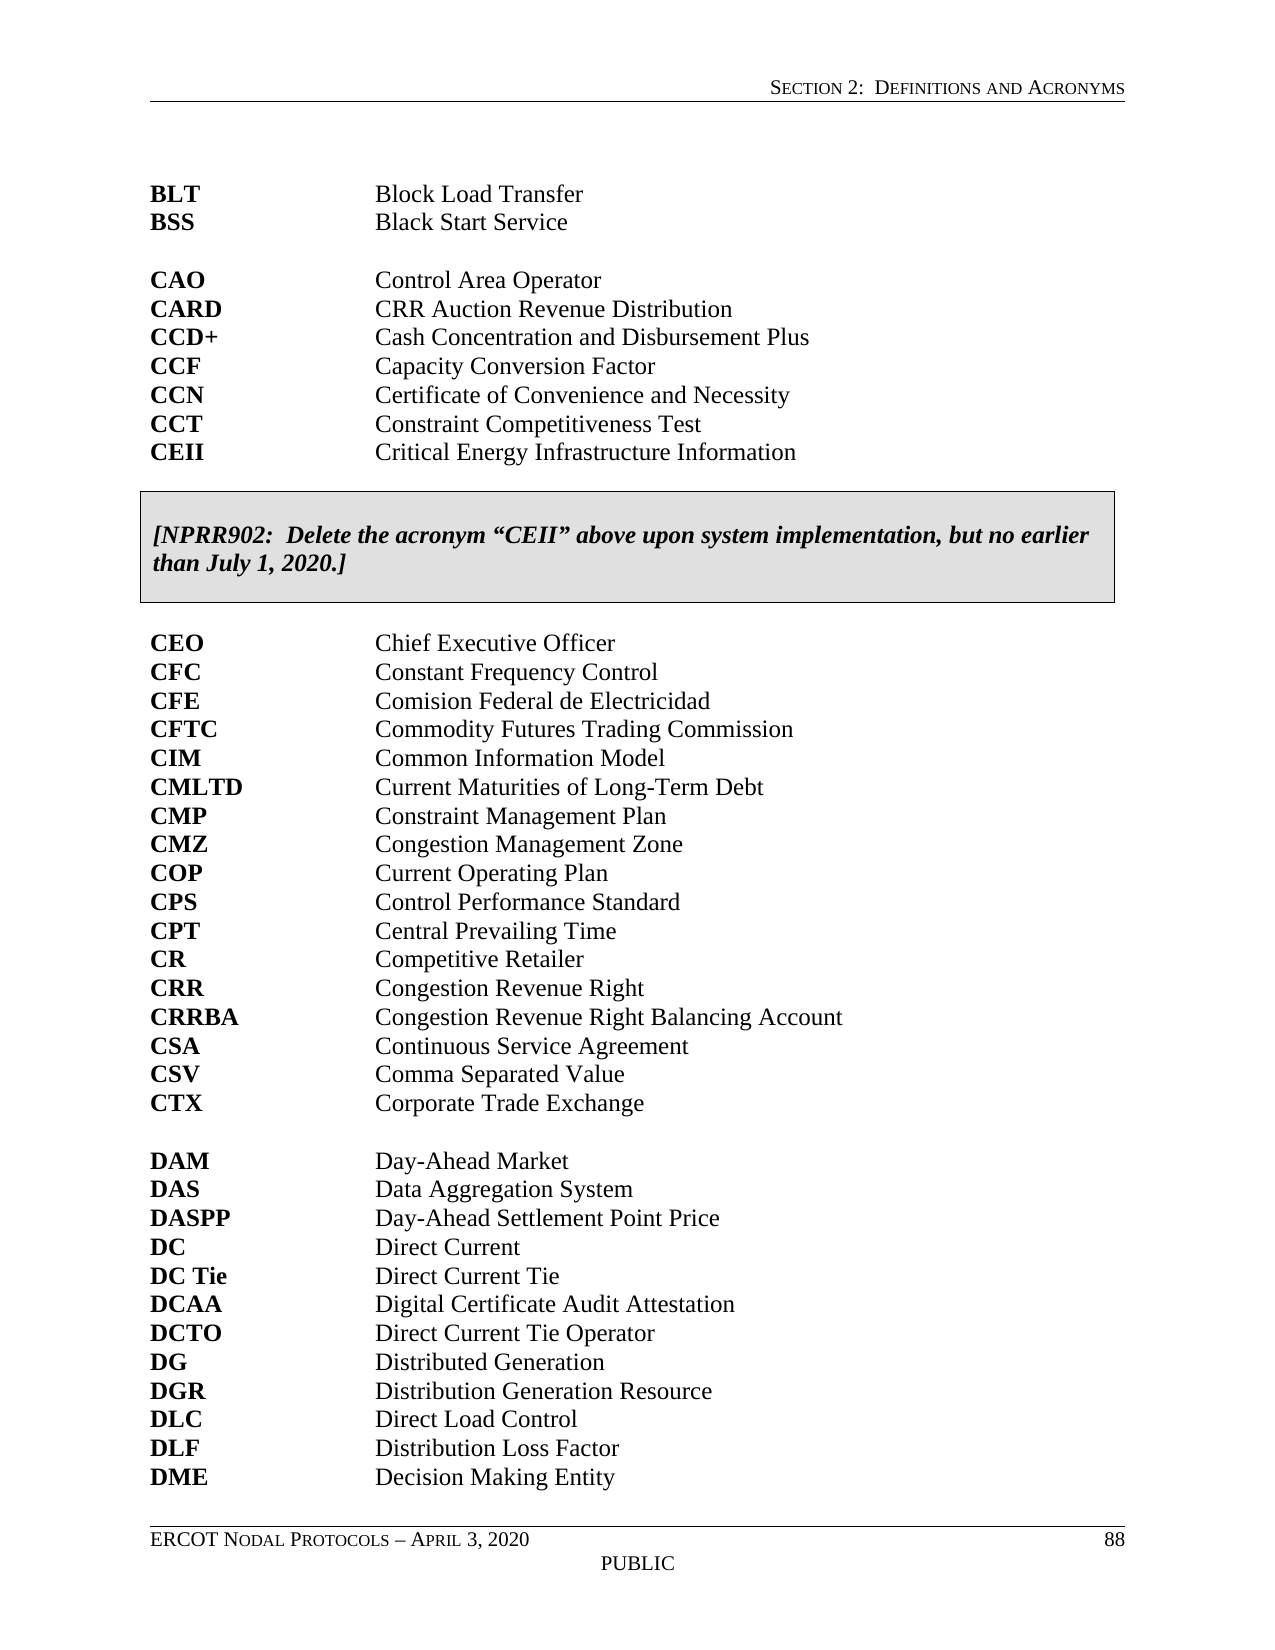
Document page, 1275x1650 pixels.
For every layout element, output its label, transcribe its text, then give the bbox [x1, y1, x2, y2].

text CFE Comision Federal de Electricidad [150, 686, 1125, 714]
text CPT Central Prevailing Time [150, 916, 1125, 944]
text DC Tie Direct Current Tie [150, 1261, 1125, 1289]
text CSV Comma Separated Value [150, 1059, 1125, 1088]
text CFC Constant Frequency Control [150, 657, 1125, 686]
text DC Direct Current [150, 1232, 1125, 1261]
text CCF Capacity Conversion Factor [150, 351, 1125, 380]
text CR Competitive Retailer [150, 944, 1125, 973]
text CIM Common Information Model [150, 743, 1125, 772]
text COP Current Operating Plan [150, 858, 1125, 887]
text CCT Constraint Competitiveness Test [150, 409, 1125, 437]
text CFTC Commodity Futures Trading Commission [150, 714, 1125, 743]
text BSS Black Start Service [150, 207, 1125, 236]
table_header [NPRR902: Delete the acronym “CEII” above upon system implementation, but no earlier than July 1, 2020.] [141, 492, 1114, 602]
text DME Decision Making Entity [150, 1462, 1125, 1491]
text DAM Day-Ahead Market [150, 1146, 1125, 1174]
text CEII Critical Energy Infrastructure Information [150, 437, 1125, 466]
text DLC Direct Load Control [150, 1404, 1125, 1433]
text CMZ Congestion Management Zone [150, 829, 1125, 858]
text CSA Continuous Service Agreement [150, 1031, 1125, 1059]
text DAS Data Aggregation System [150, 1174, 1125, 1203]
text CCN Certificate of Convenience and Necessity [150, 380, 1125, 409]
text DGR Distribution Generation Resource [150, 1376, 1125, 1404]
text CPS Control Performance Standard [150, 887, 1125, 916]
text CMP Constraint Management Plan [150, 801, 1125, 829]
text CRR Congestion Revenue Right [150, 973, 1125, 1002]
text CARD CRR Auction Revenue Distribution [150, 294, 1125, 322]
text CEO Chief Executive Officer [150, 628, 1125, 657]
text CTX Corporate Trade Exchange [150, 1088, 1125, 1117]
text CRRBA Congestion Revenue Right Balancing Account [150, 1002, 1125, 1031]
text CCD+ Cash Concentration and Disbursement Plus [150, 322, 1125, 351]
text DASPP Day-Ahead Settlement Point Price [150, 1203, 1125, 1232]
text BLT Block Load Transfer [150, 179, 1125, 207]
text CAO Control Area Operator [150, 265, 1125, 294]
text DCTO Direct Current Tie Operator [150, 1318, 1125, 1347]
text DCAA Digital Certificate Audit Attestation [150, 1289, 1125, 1318]
text DLF Distribution Loss Factor [150, 1433, 1125, 1462]
text CMLTD Current Maturities of Long-Term Debt [150, 772, 1125, 801]
text DG Distributed Generation [150, 1347, 1125, 1376]
